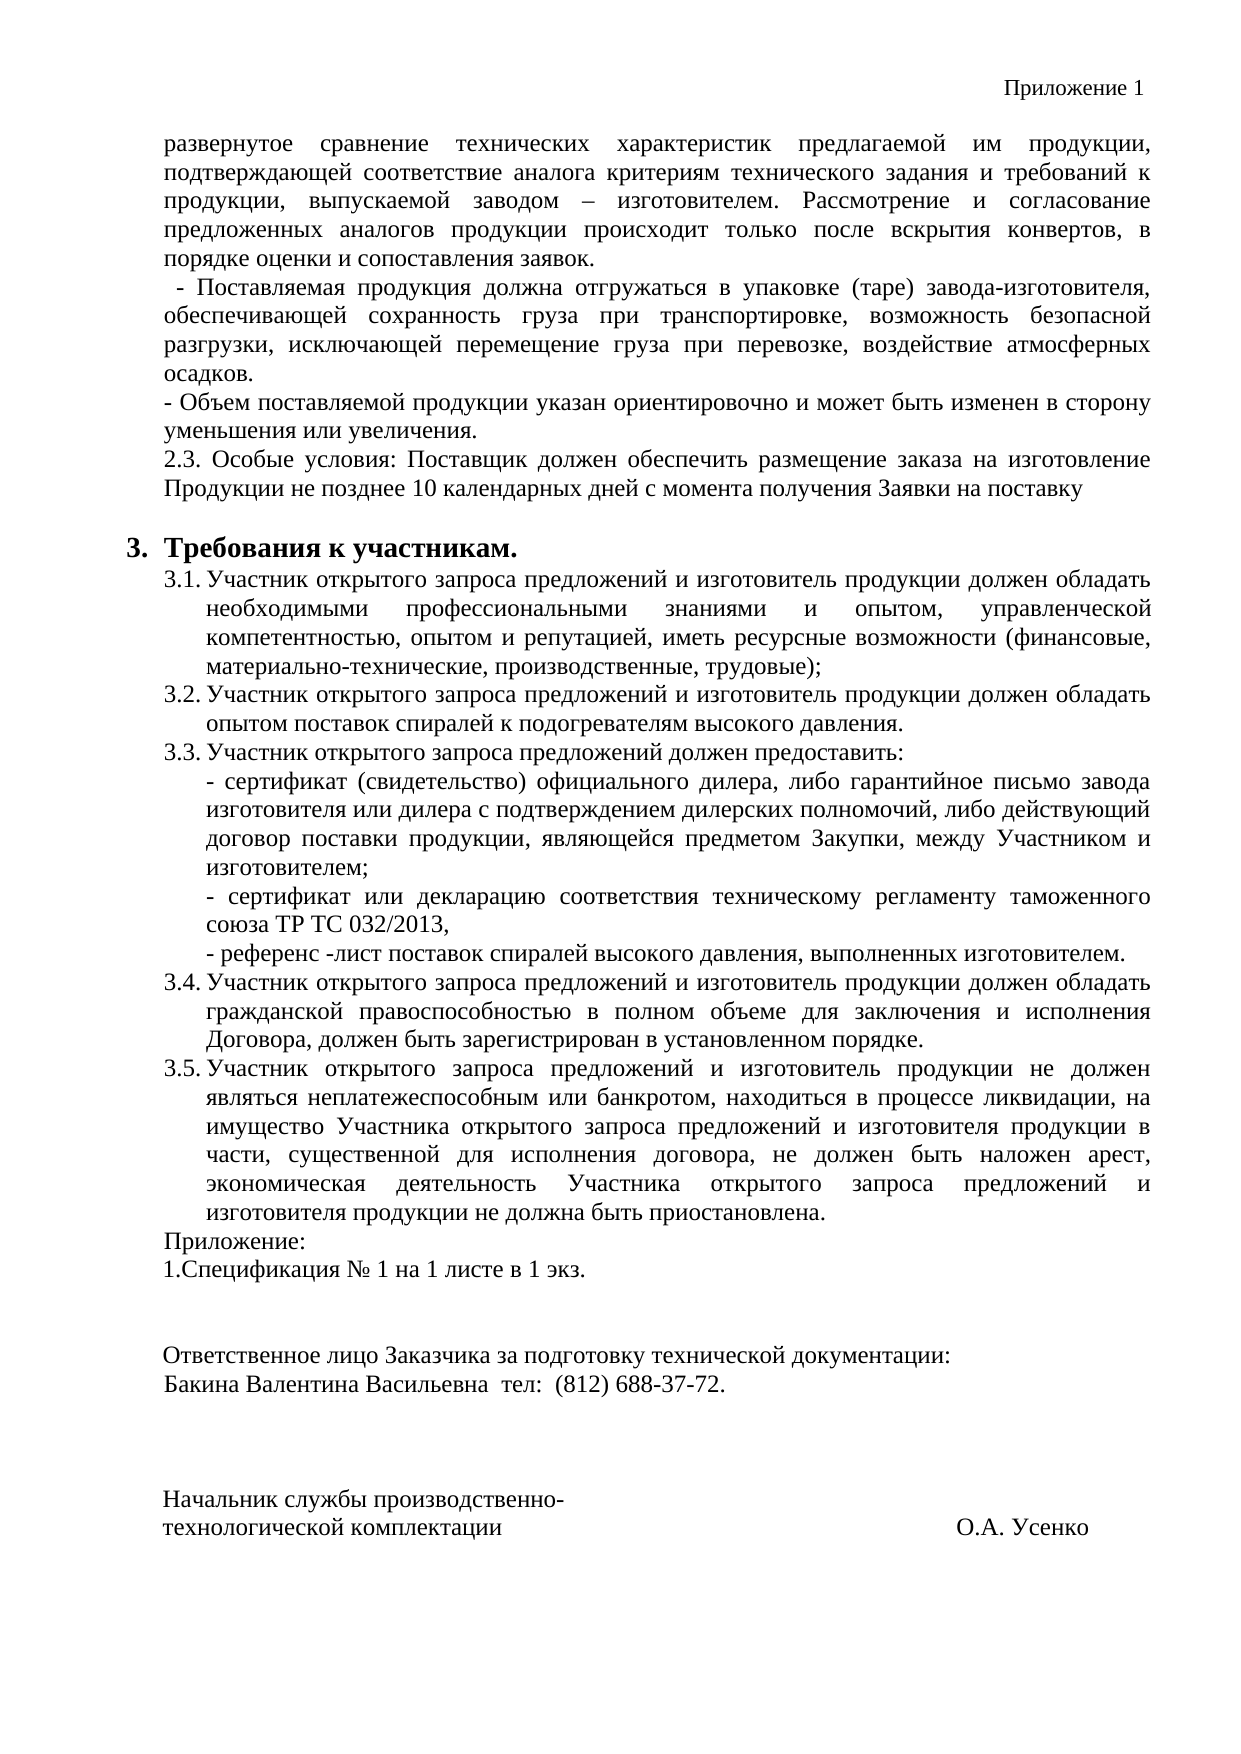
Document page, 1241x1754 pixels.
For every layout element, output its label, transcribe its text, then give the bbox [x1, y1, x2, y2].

list Участник открытого запроса предложений и изготовитель продукции должен обладать гражданской правоспособностью в полном объеме для заключения и исполнения Договора, должен быть зарегистрирован в установленном порядке. [164, 967, 1152, 1053]
list - референс -лист поставок спиралей высокого давления, выполненных изготовителем. [206, 938, 1152, 967]
text Приложение: [164, 1226, 1152, 1254]
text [164, 128, 1152, 272]
text - Поставляемая продукция должна отгружаться в упаковке (таре) завода-изготовителя, обеспечивающей сохранность груза при транспортировке, возможность безопасной разгрузки, исключающей перемещение груза при перевозке, воздействие атмосферных осадков. [164, 272, 1152, 387]
list Участник открытого запроса предложений и изготовитель продукции не должен являться неплатежеспособным или банкротом, находиться в процессе ликвидации, на имущество Участника открытого запроса предложений и изготовителя продукции в части, существенной для исполнения договора, не должен быть наложен арест, экономическая деятельность Участника открытого запроса предложений и изготовителя продукции не должна быть приостановлена. [164, 1053, 1152, 1226]
text Начальник службы производственно- [89, 1484, 1152, 1512]
list Участник открытого запроса предложений должен предоставить: [164, 737, 1152, 766]
list - сертификат (свидетельство) официального дилера, либо гарантийное письмо завода изготовителя или дилера с подтверждением дилерских полномочий, либо действующий договор поставки продукции, являющейся предметом Закупки, между Участником и изготовителем; [206, 766, 1152, 881]
text 2.3. Особые условия: Поставщик должен обеспечить размещение заказа на изготовление Продукции не позднее 10 календарных дней с момента получения Заявки на поставку [164, 444, 1152, 502]
text технологической комплектации О.А. Усенко [89, 1512, 1152, 1541]
list Участник открытого запроса предложений и изготовитель продукции должен обладать необходимыми профессиональными знаниями и опытом, управленческой компетентностью, опытом и репутацией, иметь ресурсные возможности (финансовые, материально-технические, производственные, трудовые); [164, 564, 1152, 679]
list Участник открытого запроса предложений и изготовитель продукции должен обладать опытом поставок спиралей к подогревателям высокого давления. [164, 679, 1152, 737]
text 1.Спецификация № 1 на 1 листе в 1 экз. [162, 1254, 1152, 1283]
list - сертификат или декларацию соответствия техническому регламенту таможенного союза ТР ТС 032/2013, [206, 881, 1152, 938]
text Бакина Валентина Васильевна тел: (812) 688-37-72. [89, 1369, 1152, 1397]
text Ответственное лицо Заказчика за подготовку технической документации: [89, 1340, 1152, 1369]
list Требования к участникам. [126, 531, 1152, 564]
text - Объем поставляемой продукции указан ориентировочно и может быть изменен в сторону уменьшения или увеличения. [164, 387, 1152, 444]
